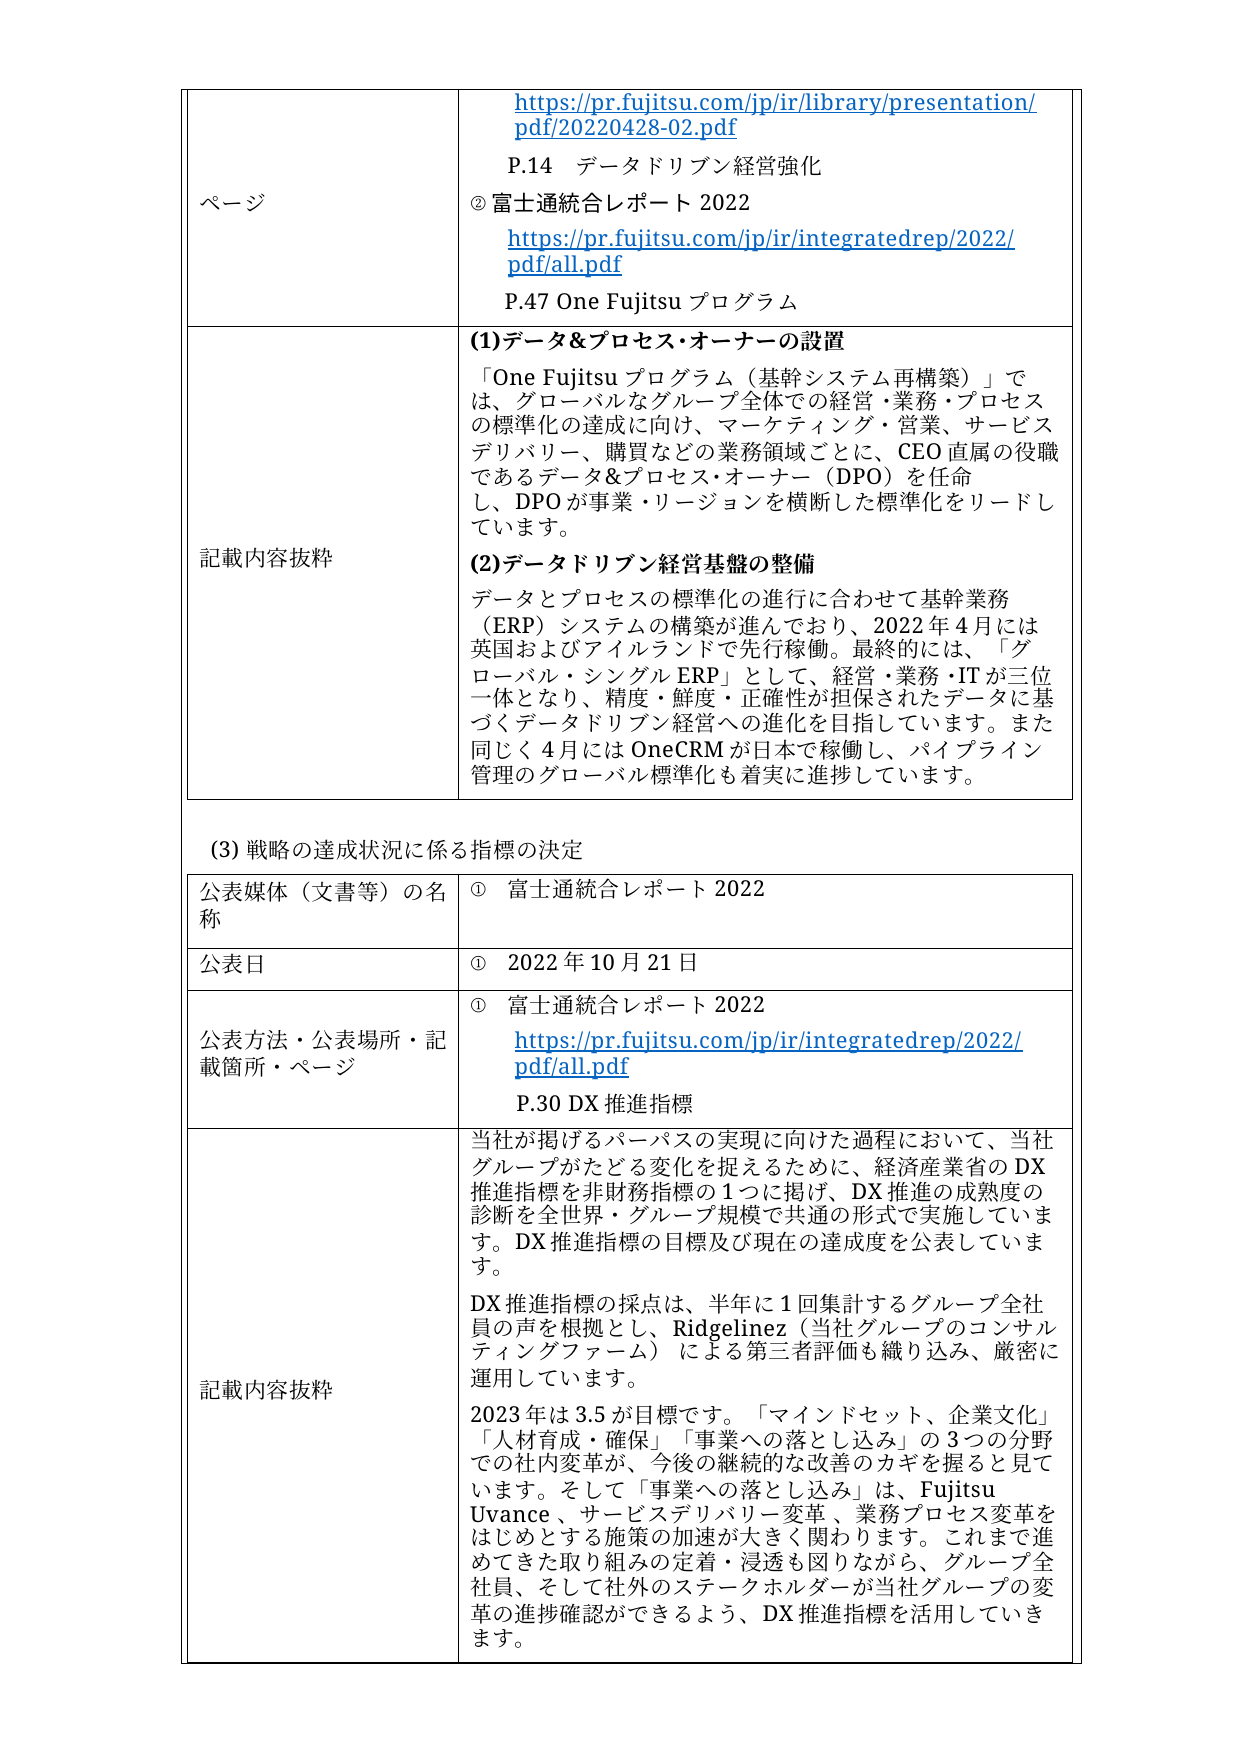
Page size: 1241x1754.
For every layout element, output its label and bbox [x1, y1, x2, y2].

table_cell [182, 90, 1081, 1663]
